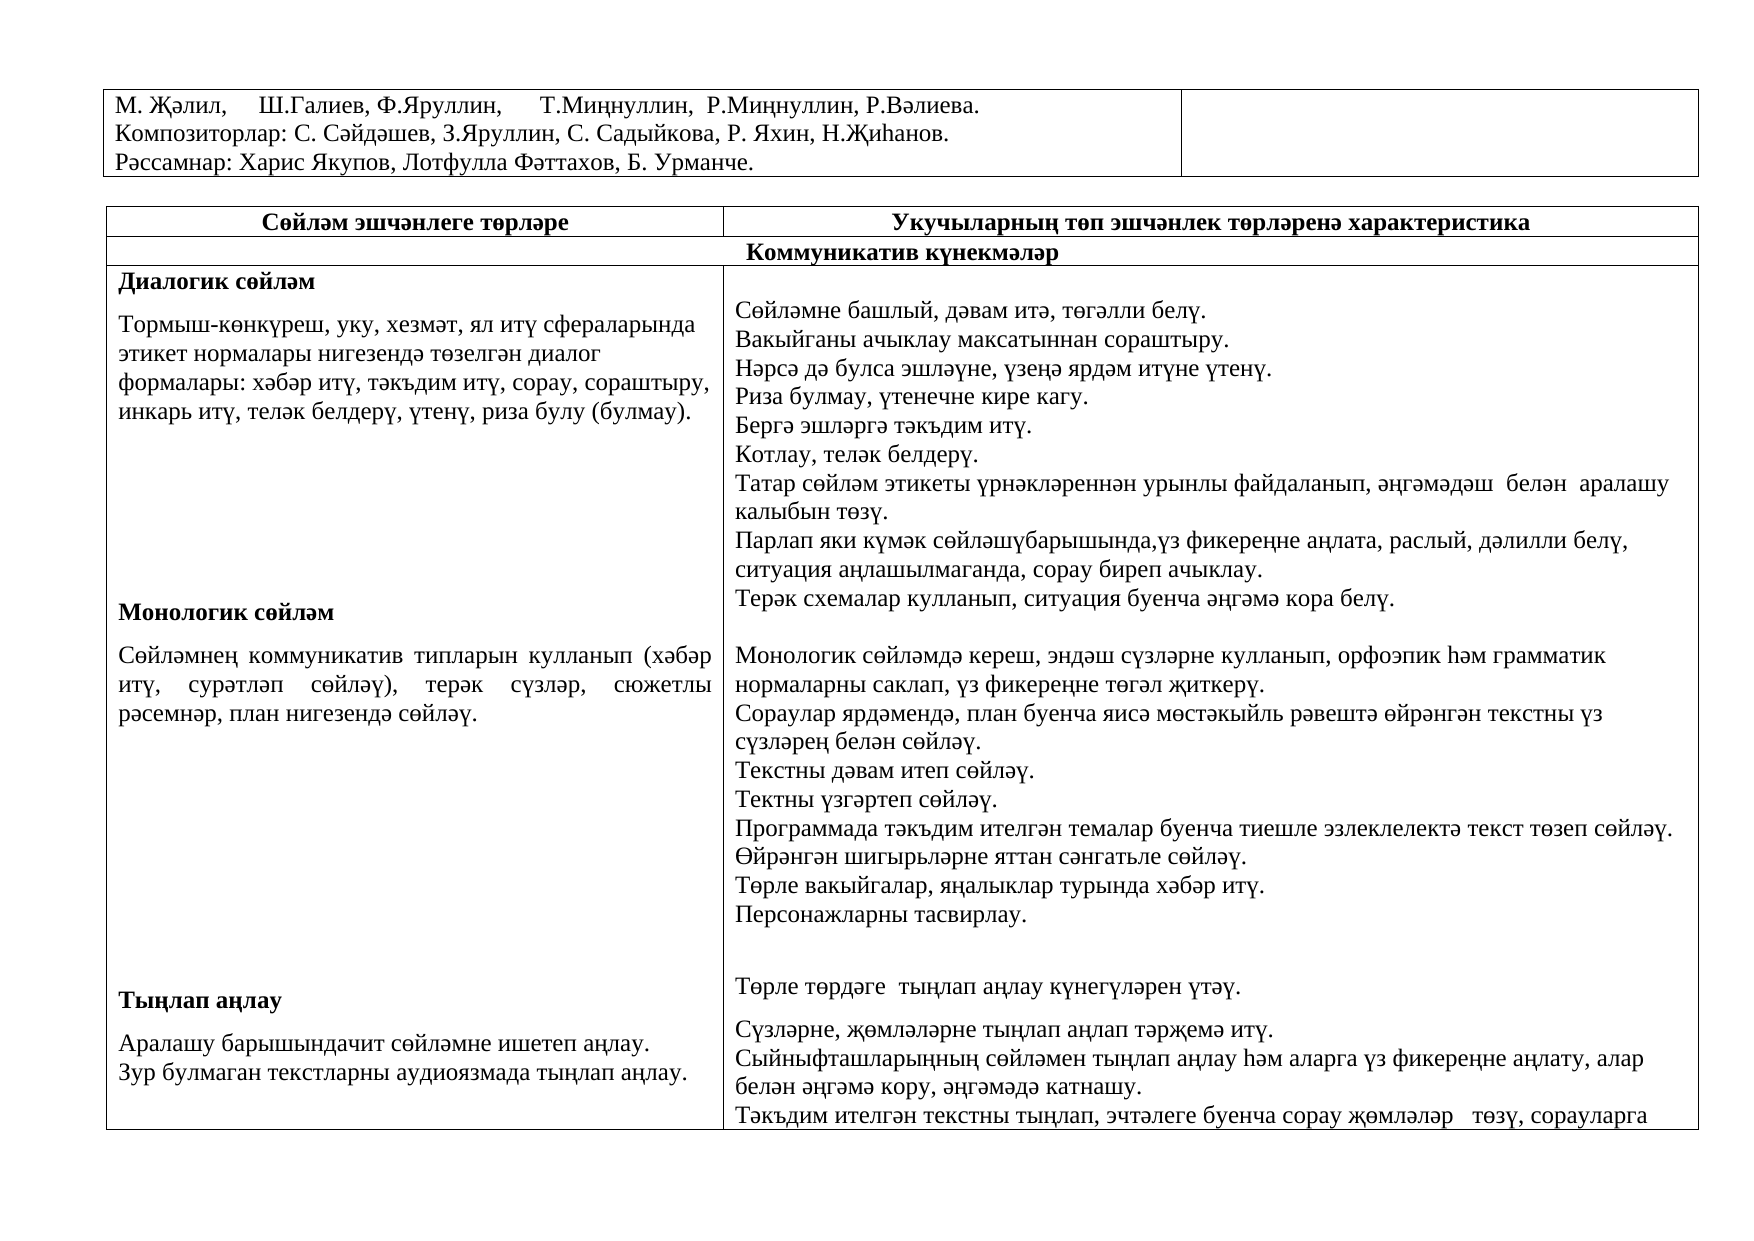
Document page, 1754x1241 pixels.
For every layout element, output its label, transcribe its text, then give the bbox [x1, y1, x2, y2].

table_header Сөйләм эшчәнлеге төрләре [107, 207, 723, 236]
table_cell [1182, 90, 1698, 176]
table_header Укучыларның төп эшчәнлек төрләренә характеристика [724, 207, 1698, 236]
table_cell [724, 266, 1698, 1129]
table_cell Коммуникатив күнекмәләр [107, 237, 1698, 265]
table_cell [104, 90, 1181, 176]
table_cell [107, 266, 723, 1129]
